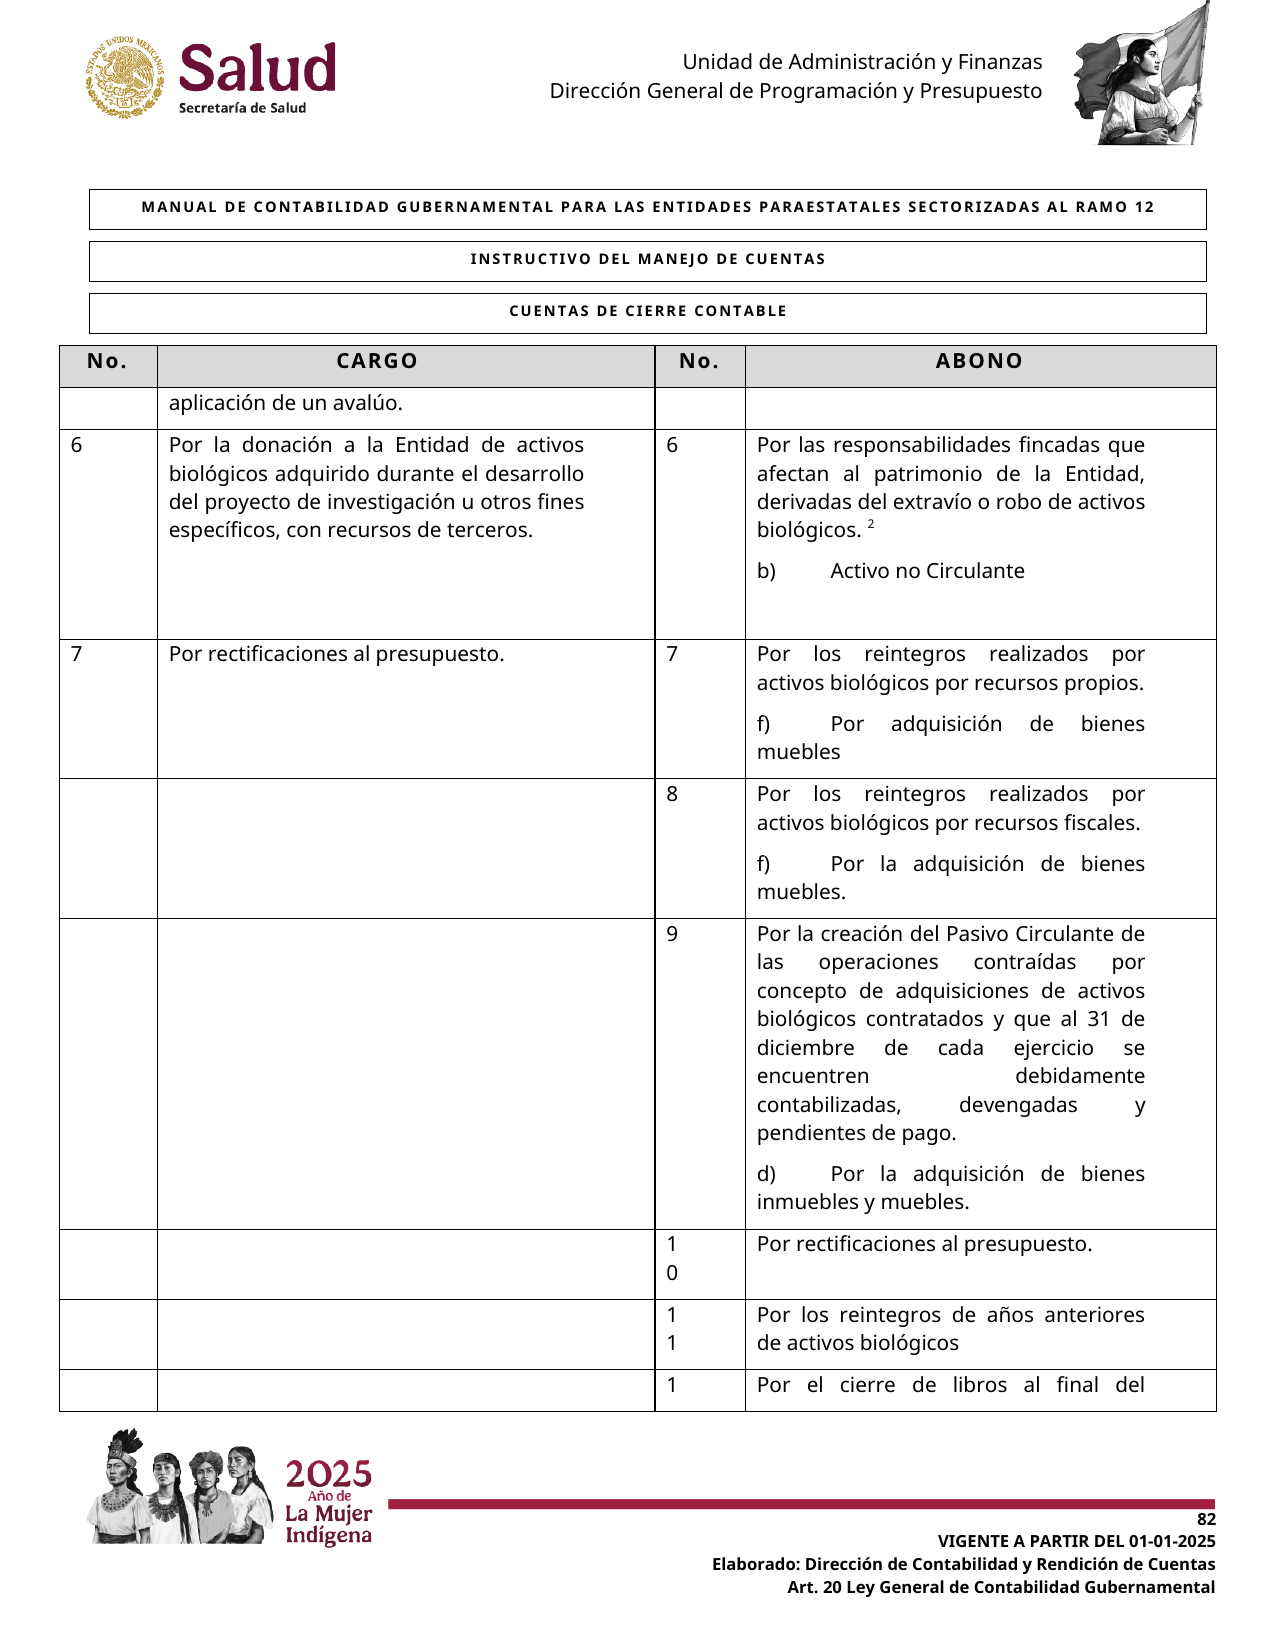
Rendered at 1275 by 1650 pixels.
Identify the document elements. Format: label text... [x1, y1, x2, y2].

table_cell Por los reintegros realizados por activos biológicos por recursos fiscales. f) Por la adquisición de bienes muebles. [746, 779, 1216, 918]
picture [9, 0, 1275, 1648]
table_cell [746, 388, 1216, 429]
table_cell Por rectificaciones al presupuesto. [746, 1230, 1216, 1299]
table_cell [158, 779, 654, 918]
table_header CARGO [158, 346, 654, 387]
table_cell 5 [656, 388, 745, 429]
table_cell Por los reintegros de años anteriores de activos biológicos [746, 1300, 1216, 1369]
table_cell 6 [60, 430, 157, 638]
table_cell 5 [60, 388, 157, 429]
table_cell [158, 388, 654, 429]
table_header No. [656, 346, 745, 387]
table_cell 11 [656, 1300, 745, 1369]
table_cell [60, 1230, 157, 1299]
table_cell 9 [656, 919, 745, 1228]
table_cell [60, 1300, 157, 1369]
table_cell 12 [656, 1370, 745, 1411]
table_cell [158, 919, 654, 1228]
table_header No. [60, 346, 157, 387]
table_cell Por los reintegros realizados por activos biológicos por recursos propios. f) Por adquisición de bienes muebles [746, 640, 1216, 778]
table_cell [158, 1230, 654, 1299]
table_cell [60, 779, 157, 918]
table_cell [746, 1370, 1216, 1411]
table_header ABONO [746, 346, 1216, 387]
table_cell 6 [656, 430, 745, 638]
table_cell 8 [656, 779, 745, 918]
table_cell Por la creación del Pasivo Circulante de las operaciones contraídas por concepto de adquisiciones de activos biológicos contratados y que al 31 de diciembre de cada ejercicio se encuentren debidamente contabilizadas, devengadas y pendientes de pago. d) Por la adquisición de bienes inmuebles y muebles. [746, 919, 1216, 1228]
table_cell Por rectificaciones al presupuesto. [158, 640, 654, 778]
table_cell [60, 1370, 157, 1411]
table_cell [158, 1300, 654, 1369]
table_cell 7 [60, 640, 157, 778]
table_cell Por las responsabilidades fincadas que afectan al patrimonio de la Entidad, derivadas del extravío o robo de activos biológicos. 2 b) Activo no Circulante [746, 430, 1216, 638]
table_cell 10 [656, 1230, 745, 1299]
table_cell [60, 919, 157, 1228]
table_cell 7 [656, 640, 745, 778]
table_cell Por la donación a la Entidad de activos biológicos adquirido durante el desarrollo del proyecto de investigación u otros fines específicos, con recursos de terceros. [158, 430, 654, 638]
table_cell [158, 1370, 654, 1411]
